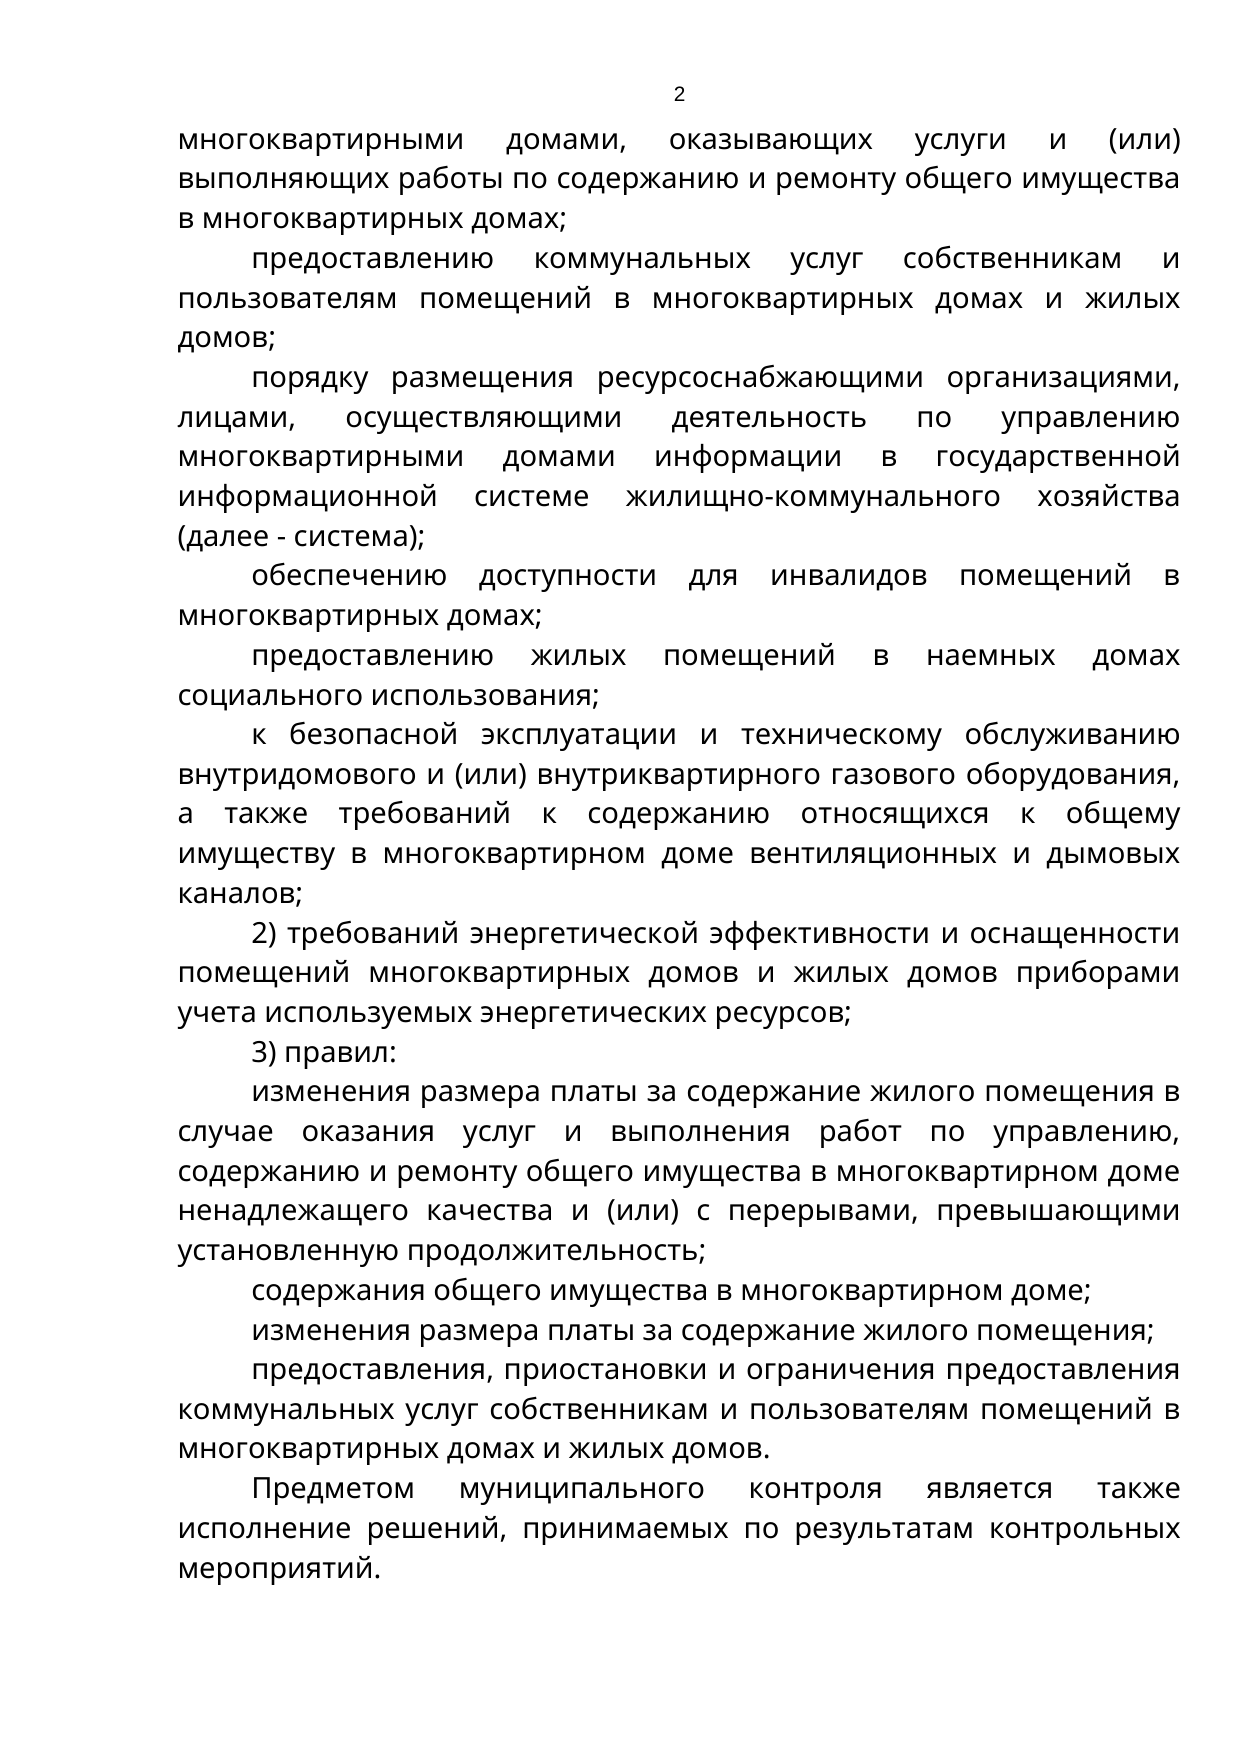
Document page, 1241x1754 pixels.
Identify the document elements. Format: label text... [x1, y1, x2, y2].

text 3) правил: [177, 1031, 1181, 1071]
text предоставлению коммунальных услуг собственникам и пользователям помещений в многоквартирных домах и жилых домов; [177, 237, 1181, 356]
text предоставлению жилых помещений в наемных домах социального использования; [177, 634, 1181, 713]
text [177, 118, 1181, 237]
text Предметом муниципального контроля является также исполнение решений, принимаемых по результатам контрольных мероприятий. [177, 1467, 1181, 1587]
text 2) требований энергетической эффективности и оснащенности помещений многоквартирных домов и жилых домов приборами учета используемых энергетических ресурсов; [177, 912, 1181, 1031]
text содержания общего имущества в многоквартирном доме; [177, 1269, 1181, 1309]
text к безопасной эксплуатации и техническому обслуживанию внутридомового и (или) внутриквартирного газового оборудования, а также требований к содержанию относящихся к общему имуществу в многоквартирном доме вентиляционных и дымовых каналов; [177, 713, 1181, 912]
text обеспечению доступности для инвалидов помещений в многоквартирных домах; [177, 555, 1181, 634]
text изменения размера платы за содержание жилого помещения в случае оказания услуг и выполнения работ по управлению, содержанию и ремонту общего имущества в многоквартирном доме ненадлежащего качества и (или) с перерывами, превышающими установленную продолжительность; [177, 1071, 1181, 1269]
text изменения размера платы за содержание жилого помещения; [177, 1309, 1181, 1348]
text порядку размещения ресурсоснабжающими организациями, лицами, осуществляющими деятельность по управлению многоквартирными домами информации в государственной информационной системе жилищно-коммунального хозяйства (далее - система); [177, 356, 1181, 555]
text предоставления, приостановки и ограничения предоставления коммунальных услуг собственникам и пользователям помещений в многоквартирных домах и жилых домов. [177, 1348, 1181, 1467]
